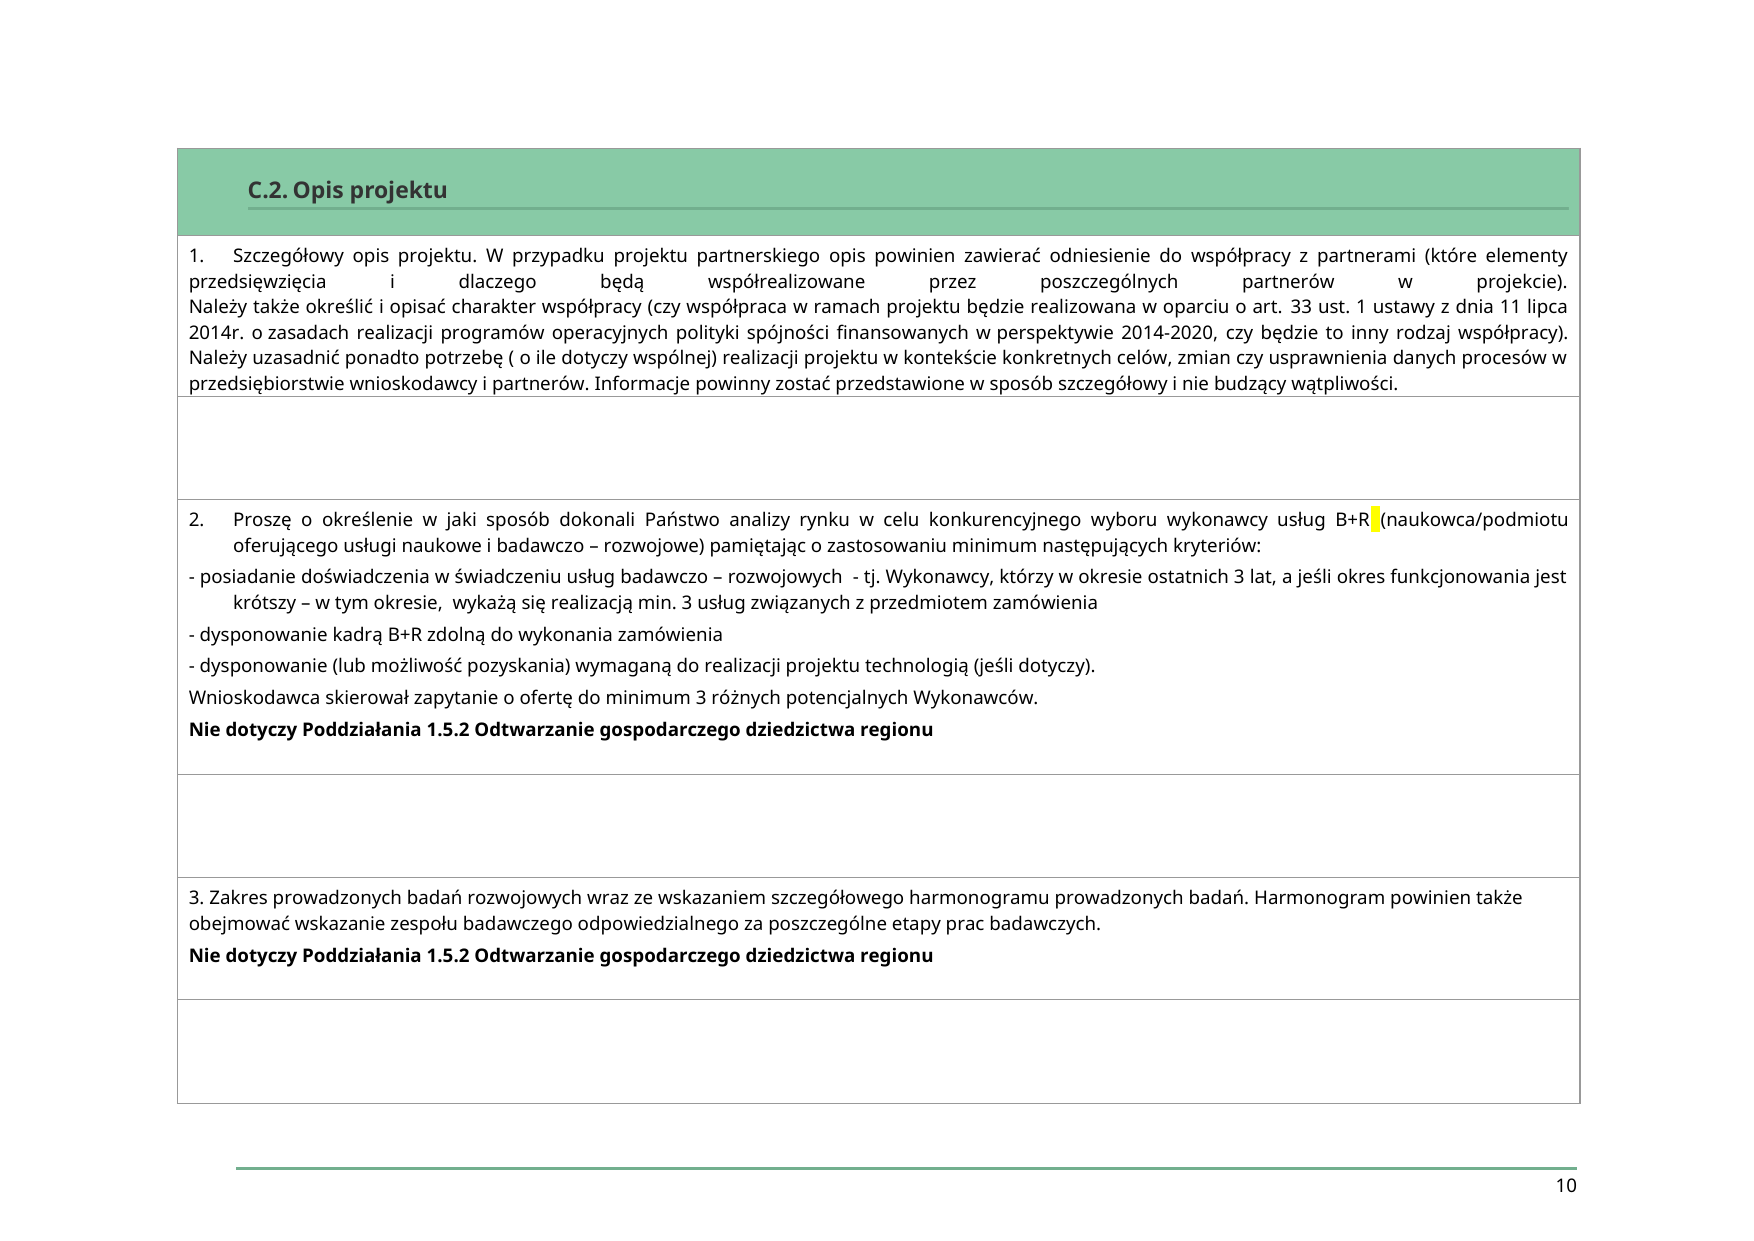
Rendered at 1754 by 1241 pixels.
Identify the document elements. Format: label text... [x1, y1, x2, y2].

table_cell 1. Szczegółowy opis projektu. W przypadku projektu partnerskiego opis powinien zawierać odniesienie do współpracy z partnerami (które elementy przedsięwzięcia i dlaczego będą współrealizowane przez poszczególnych partnerów w projekcie). Należy także określić i opisać charakter współpracy (czy współpraca w ramach projektu będzie realizowana w oparciu o art. 33 ust. 1 ustawy z dnia 11 lipca 2014r. o zasadach realizacji programów operacyjnych polityki spójności finansowanych w perspektywie 2014-2020, czy będzie to inny rodzaj współpracy). Należy uzasadnić ponadto potrzebę ( o ile dotyczy wspólnej) realizacji projektu w kontekście konkretnych celów, zmian czy usprawnienia danych procesów w przedsiębiorstwie wnioskodawcy i partnerów. Informacje powinny zostać przedstawione w sposób szczegółowy i nie budzący wątpliwości. [178, 236, 1579, 396]
table_header Opis projektu [178, 149, 1579, 235]
table_cell [178, 1000, 1579, 1103]
table_cell 2. Proszę o określenie w jaki sposób dokonali Państwo analizy rynku w celu konkurencyjnego wyboru wykonawcy usług B+R (naukowca/podmiotu oferującego usługi naukowe i badawczo – rozwojowe) pamiętając o zastosowaniu minimum następujących kryteriów: - posiadanie doświadczenia w świadczeniu usług badawczo – rozwojowych - tj. Wykonawcy, którzy w okresie ostatnich 3 lat, a jeśli okres funkcjonowania jest krótszy – w tym okresie, wykażą się realizacją min. 3 usług związanych z przedmiotem zamówienia - dysponowanie kadrą B+R zdolną do wykonania zamówienia - dysponowanie (lub możliwość pozyskania) wymaganą do realizacji projektu technologią (jeśli dotyczy). Wnioskodawca skierował zapytanie o ofertę do minimum 3 różnych potencjalnych Wykonawców. Nie dotyczy Poddziałania 1.5.2 Odtwarzanie gospodarczego dziedzictwa regionu [178, 500, 1579, 774]
table_cell [178, 775, 1579, 877]
table_cell 3. Zakres prowadzonych badań rozwojowych wraz ze wskazaniem szczegółowego harmonogramu prowadzonych badań. Harmonogram powinien także obejmować wskazanie zespołu badawczego odpowiedzialnego za poszczególne etapy prac badawczych. Nie dotyczy Poddziałania 1.5.2 Odtwarzanie gospodarczego dziedzictwa regionu [178, 878, 1579, 999]
table_cell [178, 397, 1579, 499]
